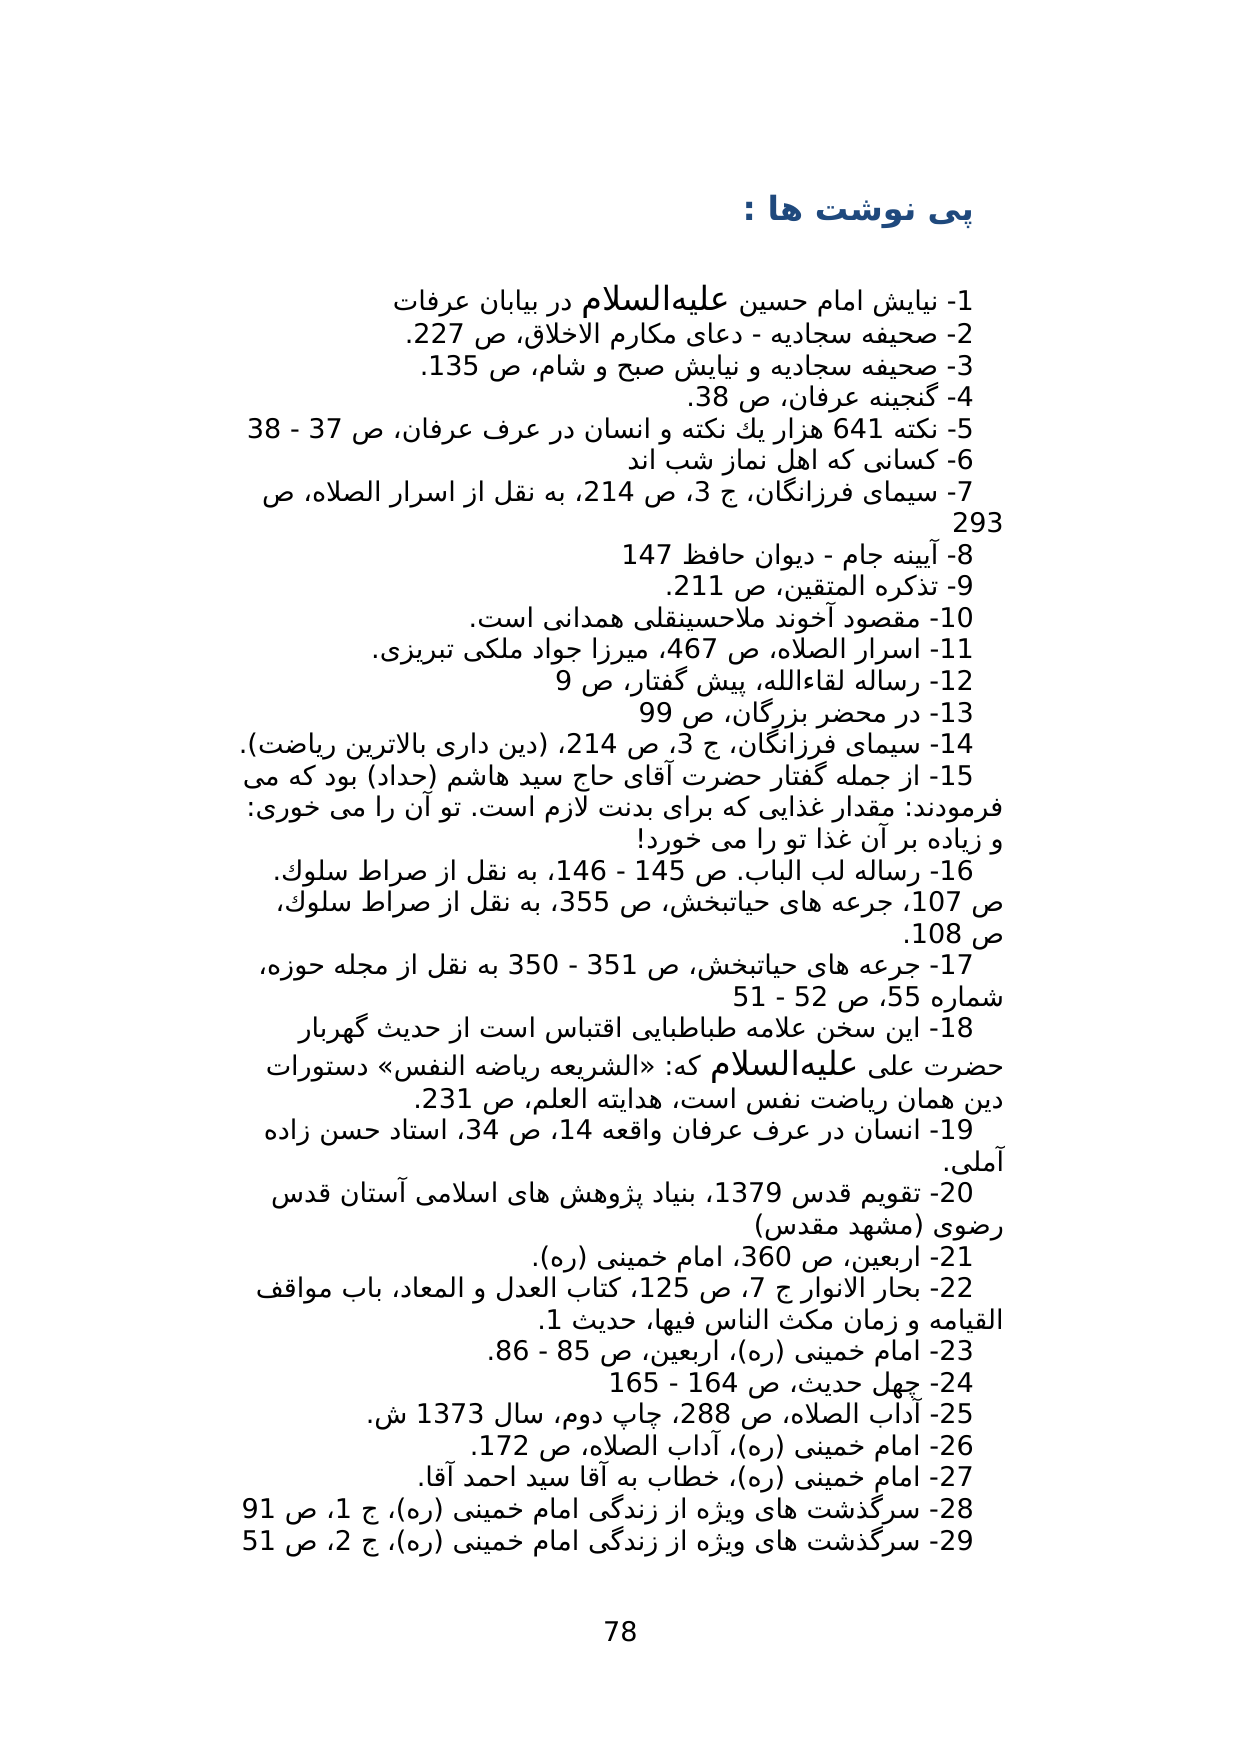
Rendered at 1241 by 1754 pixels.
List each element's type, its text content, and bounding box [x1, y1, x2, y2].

text 7- سيماى فرزانگان، ج 3، ص 214، به نقل از اسرار الصلاه، ص 293 [236, 476, 1004, 539]
text 9- تذكره المتقين، ص 211. [236, 571, 1004, 602]
text 13- در محضر بزرگان، ص 99 [236, 697, 1004, 728]
text 15- از جمله گفتار حضرت آقاى حاج سيد هاشم (حداد) بود كه مى فرمودند: مقدار غذايى كه براى بدنت لازم است. تو آن را مى خورى: و زياده بر آن غذا تو را مى خورد! [236, 760, 1004, 855]
text 8- آيينه جام - ديوان حافظ 147 [236, 539, 1004, 571]
text 22- بحار الانوار ج 7، ص 125، كتاب العدل و المعاد، باب مواقف القيامه و زمان مكث الناس فيها، حديث 1. [236, 1272, 1004, 1336]
text 28- سرگذشت هاى ويژه از زندگى امام خمينى (ره)، ج 1، ص 91 [236, 1493, 1004, 1525]
text 14- سيماى فرزانگان، ج 3، ص 214، (دين دارى بالاترين رياضت). [236, 728, 1004, 760]
subtitle پی نوشت ها : [236, 190, 1004, 228]
text 27- امام خمينى (ره)، خطاب به آقا سيد احمد آقا. [236, 1462, 1004, 1493]
text 2- صحيفه سجاديه - دعاى مكارم الاخلاق، ص 227. [236, 318, 1004, 350]
text 29- سرگذشت هاى ويژه از زندگى امام خمينى (ره)، ج 2، ص 51 [236, 1525, 1004, 1556]
text 5- نكته 641 هزار يك نكته و انسان در عرف عرفان، ص 37 - 38 [236, 413, 1004, 444]
text 19- انسان در عرف عرفان واقعه 14، ص 34، استاد حسن زاده آملى. [236, 1114, 1004, 1178]
text 25- آداب الصلاه، ص 288، چاپ دوم، سال 1373 ش. [236, 1399, 1004, 1430]
text 20- تقويم قدس 1379، بنياد پژوهش هاى اسلامى آستان قدس رضوى (مشهد مقدس) [236, 1178, 1004, 1241]
text 21- اربعين، ص 360، امام خمينى (ره). [236, 1241, 1004, 1272]
text 23- امام خمينى (ره)، اربعين، ص 85 - 86. [236, 1336, 1004, 1367]
text 3- صحيفه سجاديه و نيايش صبح و شام، ص 135. [236, 350, 1004, 381]
text 1- نيايش امام حسين عليه‌السلام در بيابان عرفات [236, 279, 1004, 318]
text 12- رساله لقاءالله، پيش گفتار، ص 9 [236, 665, 1004, 697]
text 16- رساله لب الباب. ص 145 - 146، به نقل از صراط سلوك. ص 107، جرعه هاى حياتبخش، ص 355، به نقل از صراط سلوك، ص 108. [236, 855, 1004, 949]
text 11- اسرار الصلاه، ص 467، ميرزا جواد ملكى تبريزى. [236, 634, 1004, 665]
text 6- كسانى كه اهل نماز شب اند [236, 444, 1004, 476]
text 24- چهل حديث، ص 164 - 165 [236, 1367, 1004, 1399]
text 17- جرعه هاى حياتبخش، ص 351 - 350 به نقل از مجله حوزه، شماره 55، ص 52 - 51 [236, 949, 1004, 1013]
text 18- اين سخن علامه طباطبايى اقتباس است از حديث گهربار حضرت على عليه‌السلام كه: «الشريعه رياضه النفس» دستورات دين همان رياضت نفس است، هدايته العلم، ص 231. [236, 1013, 1004, 1114]
text 26- امام خمينى (ره)، آداب الصلاه، ص 172. [236, 1430, 1004, 1462]
text 4- گنجينه عرفان، ص 38. [236, 381, 1004, 413]
text 10- مقصود آخوند ملاحسينقلى همدانى است. [236, 602, 1004, 634]
